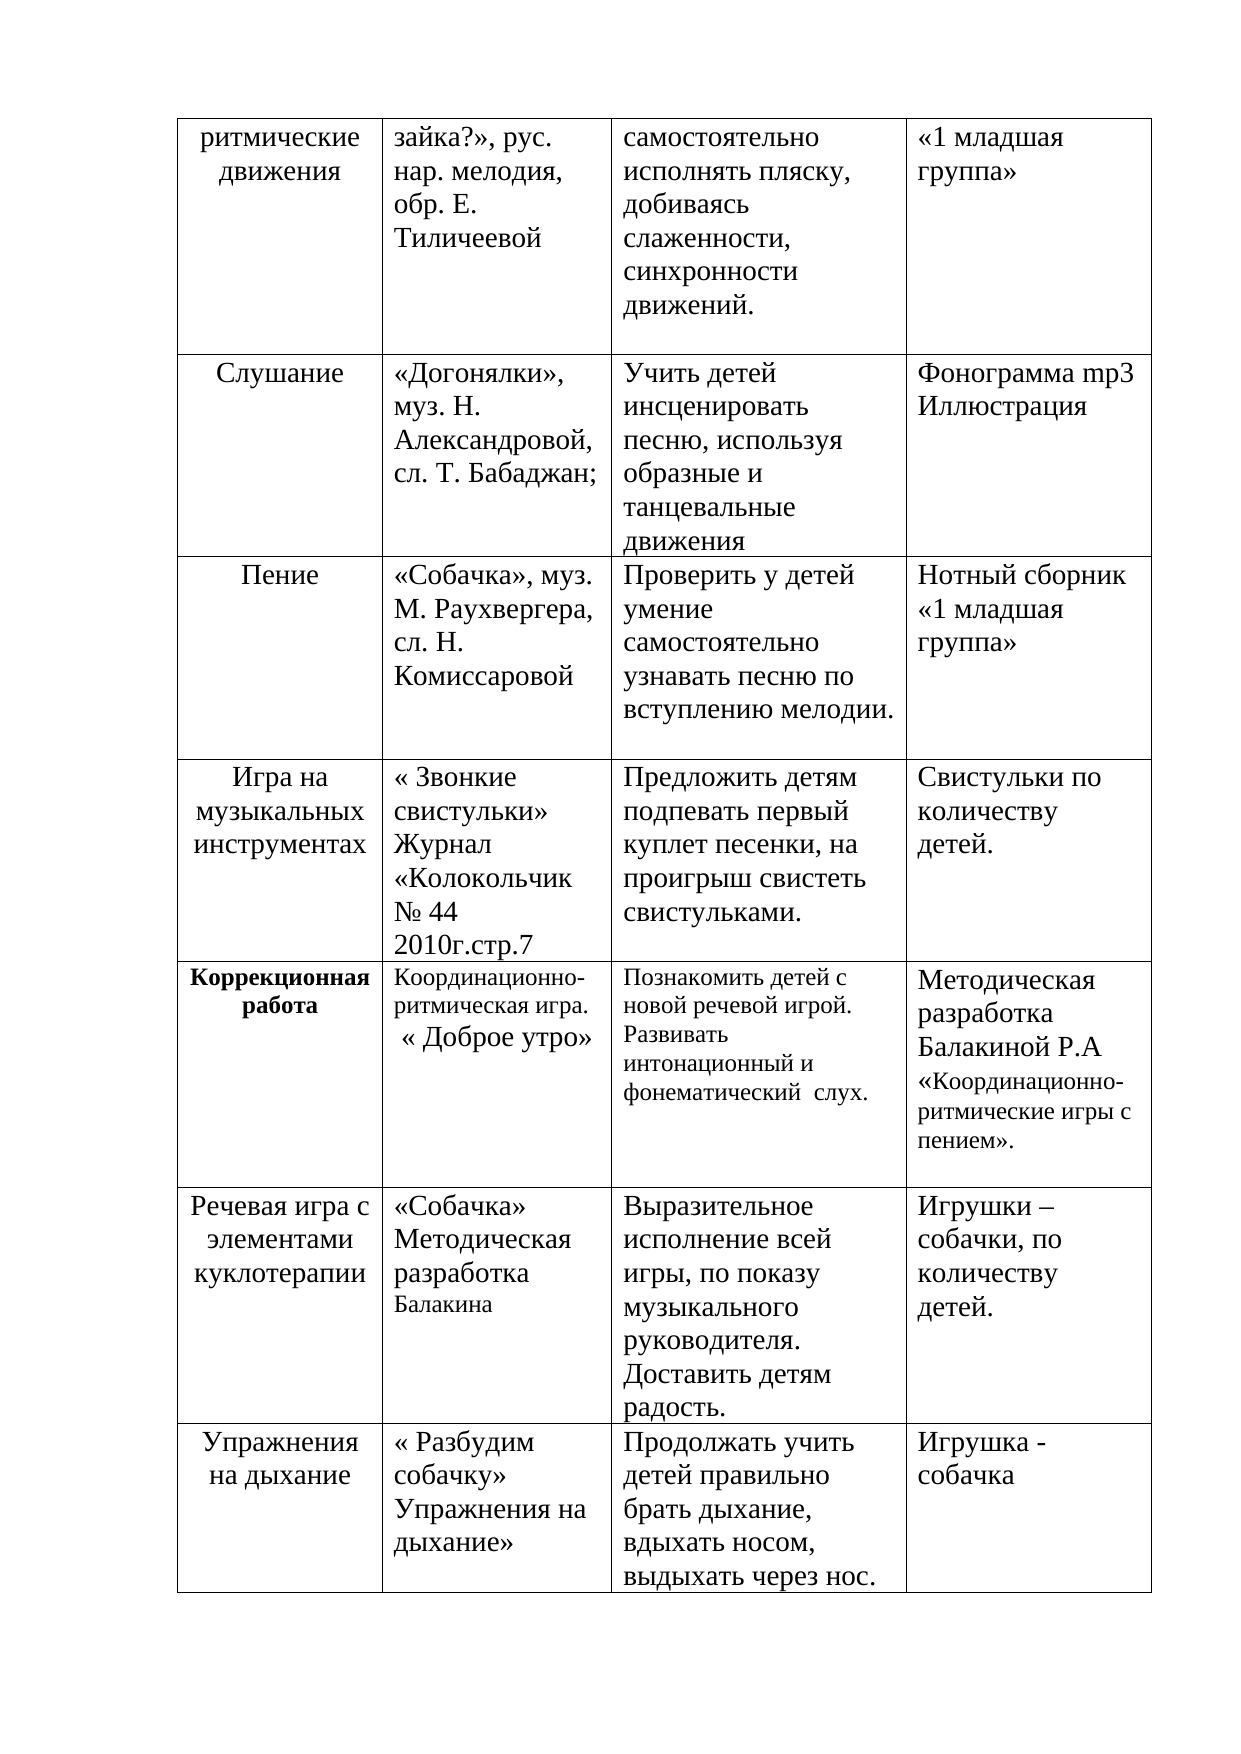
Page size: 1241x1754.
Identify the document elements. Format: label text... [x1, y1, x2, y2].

table_cell Речевая игра с элементами куклотерапии [178, 1188, 382, 1423]
table_cell Выразительное исполнение всей игры, по показу музыкального руководителя. Доставить детям радость. [612, 1188, 906, 1423]
table_cell «Догонялки», муз. Н. Александровой, сл. Т. Бабаджан; [383, 355, 611, 556]
table_cell Пение [178, 557, 382, 758]
table_cell Фонограмма mp3 Иллюстрация [907, 355, 1151, 556]
table_cell Игра на музыкальных инструментах [178, 760, 382, 961]
table_cell Методическая разработка Балакиной Р.А «Координационно- ритмические игры с пением». [907, 962, 1151, 1187]
table_cell Предложить детям подпевать первый куплет песенки, на проигрыш свистеть свистульками. [612, 760, 906, 961]
table_cell Игрушка - собачка [907, 1424, 1151, 1592]
table_cell Игрушки – собачки, по количеству детей. [907, 1188, 1151, 1423]
table_cell Нотный сборник «1 младшая группа» [907, 557, 1151, 758]
table_cell Учить детей инсценировать песню, используя образные и танцевальные движения [612, 355, 906, 556]
table_cell Слушание [178, 355, 382, 556]
table_cell « Разбудим собачку» Упражнения на дыхание» [383, 1424, 611, 1592]
table_cell Продолжать учить детей правильно брать дыхание, вдыхать носом, выдыхать через нос. [612, 1424, 906, 1592]
table_cell Упражнения на дыхание [178, 1424, 382, 1592]
table_cell Координационно- ритмическая игра. « Доброе утро» [383, 962, 611, 1187]
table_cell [383, 119, 611, 354]
table_cell «Собачка» Методическая разработка Балакина [383, 1188, 611, 1423]
table_cell «Собачка», муз. М. Раухвергера, сл. Н. Комиссаровой [383, 557, 611, 758]
table_cell Свистульки по количеству детей. [907, 760, 1151, 961]
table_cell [178, 119, 382, 354]
table_cell « Звонкие свистульки» Журнал «Колокольчик № 44 2010г.стр.7 [383, 760, 611, 961]
table_cell Коррекционная работа [178, 962, 382, 1187]
table_cell Проверить у детей умение самостоятельно узнавать песню по вступлению мелодии. [612, 557, 906, 758]
table_cell Познакомить детей с новой речевой игрой. Развивать интонационный и фонематический слух. [612, 962, 906, 1187]
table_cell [612, 119, 906, 354]
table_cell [907, 119, 1151, 354]
